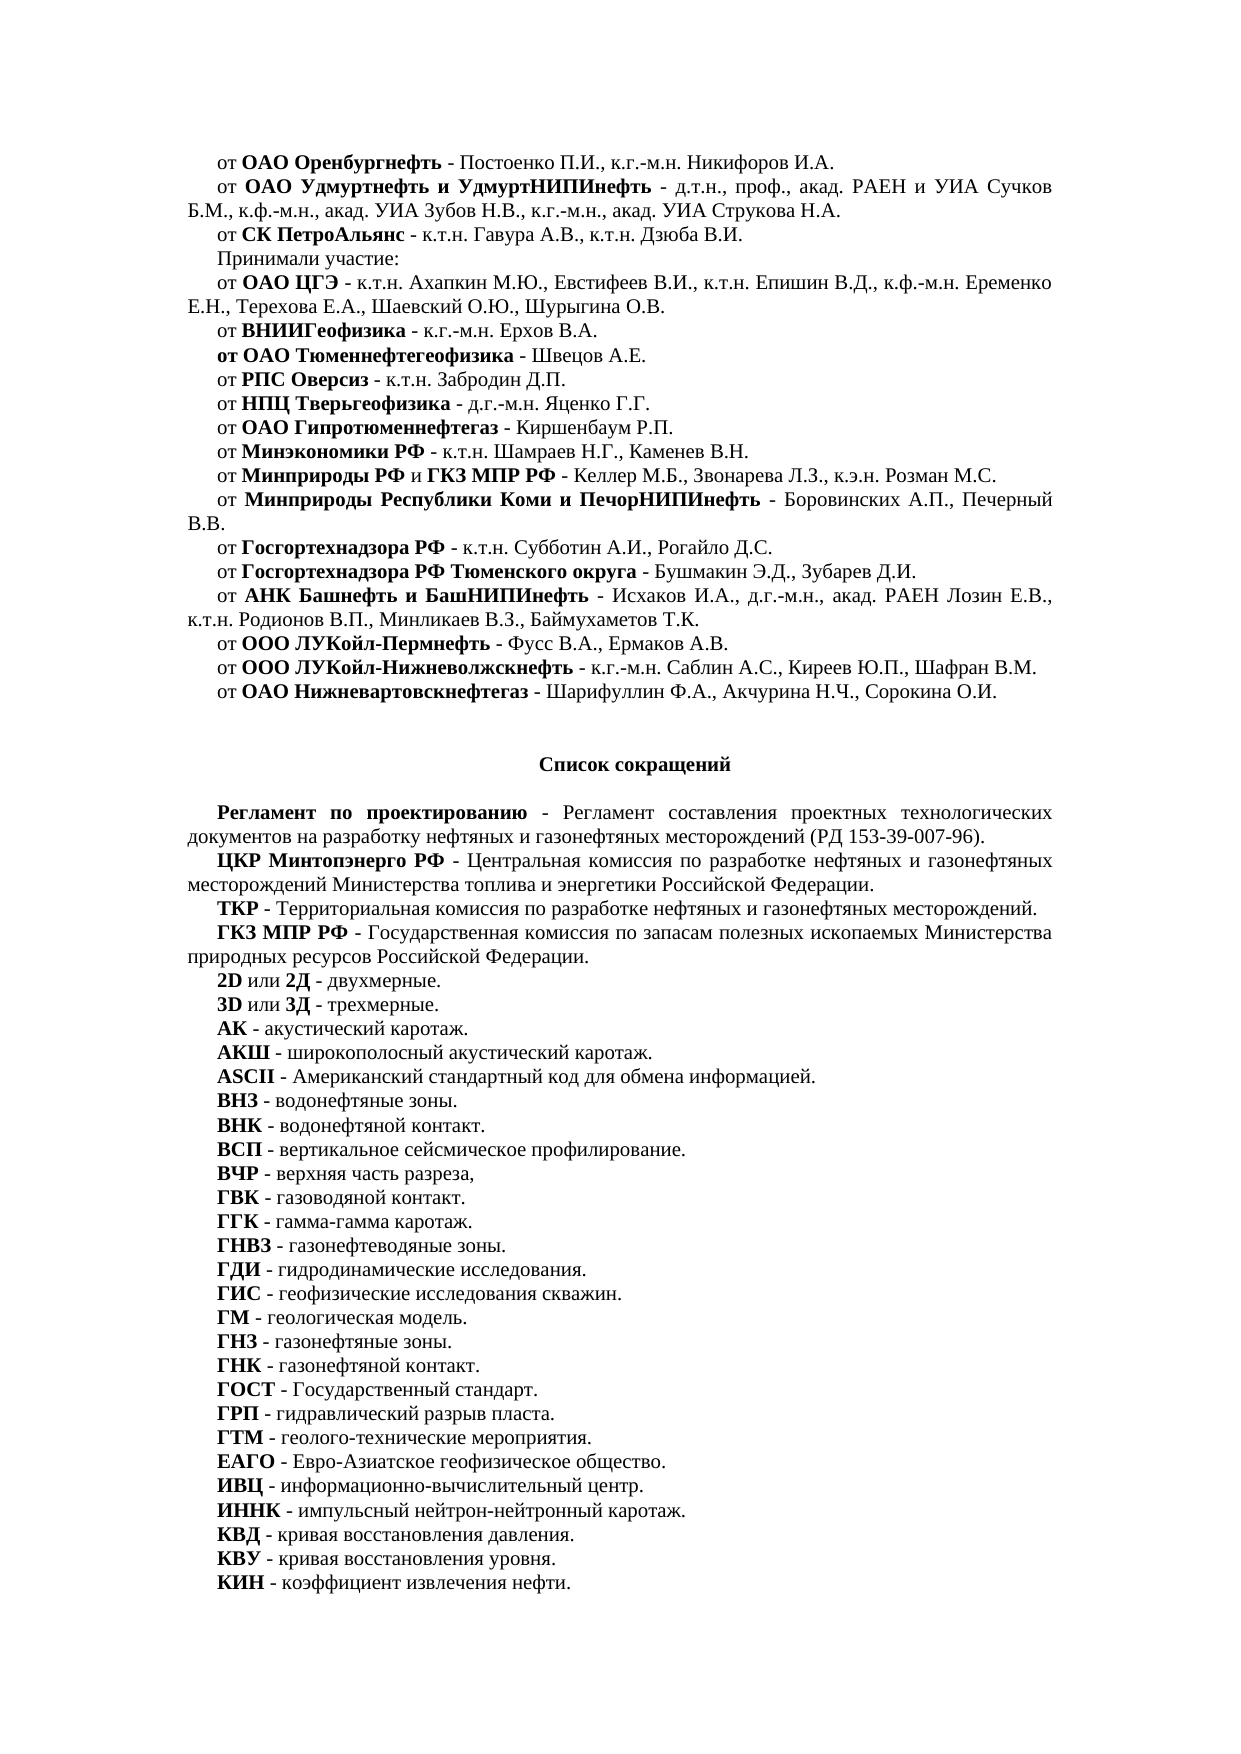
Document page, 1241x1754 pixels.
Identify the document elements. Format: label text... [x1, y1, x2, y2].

text ЦКР Минтопэнерго РФ - Центральная комиссия по разработке нефтяных и газонефтяных месторождений Министерства топлива и энергетики Российской Федерации. [187, 848, 1053, 896]
text 3D или 3Д - трехмерные. [187, 992, 1053, 1016]
text ВСП - вертикальное сейсмическое профилирование. [187, 1137, 1053, 1161]
text КВД - кривая восстановления давления. [187, 1522, 1053, 1546]
text от ООО ЛУКойл-Пермнефть - Фусс В.А., Ермаков А.В. [187, 631, 1053, 655]
text ГМ - геологическая модель. [187, 1305, 1053, 1329]
text ИВЦ - информационно-вычислительный центр. [187, 1473, 1053, 1497]
text от Минприроды Республики Коми и ПечорНИПИнефть - Боровинских А.П., Печерный В.В. [187, 487, 1053, 535]
text 2D или 2Д - двухмерные. [187, 968, 1053, 992]
text ГНК - газонефтяной контакт. [187, 1353, 1053, 1377]
text от ОАО Удмуртнефть и УдмуртНИПИнефть - д.т.н., проф., акад. РАЕН и УИА Сучков Б.М., к.ф.-м.н., акад. УИА Зубов Н.В., к.г.-м.н., акад. УИА Струкова Н.А. [187, 174, 1053, 222]
text от ВНИИГеофизика - к.г.-м.н. Ерхов В.А. [187, 318, 1053, 342]
text АКШ - широкополосный акустический каротаж. [187, 1040, 1053, 1064]
text ГКЗ МПР РФ - Государственная комиссия по запасам полезных ископаемых Министерства природных ресурсов Российской Федерации. [187, 920, 1053, 968]
text ВНК - водонефтяной контакт. [187, 1112, 1053, 1137]
text ГОСТ - Государственный стандарт. [187, 1377, 1053, 1401]
text от СК ПетроАльянс - к.т.н. Гавура А.В., к.т.н. Дзюба В.И. [187, 222, 1053, 246]
text Принимали участие: [187, 246, 1053, 270]
text ASCII - Американский стандартный код для обмена информацией. [187, 1064, 1053, 1088]
text от ОАО ЦГЭ - к.т.н. Ахапкин М.Ю., Евстифеев В.И., к.т.н. Епишин В.Д., к.ф.-м.н. Еременко Е.Н., Терехова Е.А., Шаевский О.Ю., Шурыгина О.В. [187, 270, 1053, 318]
text ГНВЗ - газонефтеводяные зоны. [187, 1233, 1053, 1257]
text ЕАГО - Евро-Азиатское геофизическое общество. [187, 1449, 1053, 1473]
text Регламент по проектированию - Регламент составления проектных технологических документов на разработку нефтяных и газонефтяных месторождений (РД 153-39-007-96). [187, 800, 1053, 848]
text от Госгортехнадзора РФ Тюменского округа - Бушмакин Э.Д., Зубарев Д.И. [187, 559, 1053, 583]
text от ОАО Гипротюменнефтегаз - Киршенбаум Р.П. [187, 415, 1053, 439]
text ГГК - гамма-гамма каротаж. [187, 1209, 1053, 1233]
text АК - акустический каротаж. [187, 1016, 1053, 1040]
text от РПС Оверсиз - к.т.н. Забродин Д.П. [187, 367, 1053, 391]
text от Минприроды РФ и ГКЗ МПР РФ - Келлер М.Б., Звонарева Л.З., к.э.н. Розман М.С. [187, 463, 1053, 487]
text от ООО ЛУКойл-Нижневолжскнефть - к.г.-м.н. Саблин А.С., Киреев Ю.П., Шафран В.М. [187, 655, 1053, 679]
text ГНЗ - газонефтяные зоны. [187, 1329, 1053, 1353]
text КИН - коэффициент извлечения нефти. [187, 1570, 1053, 1594]
text ГИС - геофизические исследования скважин. [187, 1281, 1053, 1305]
text ВЧР - верхняя часть разреза, [187, 1161, 1053, 1185]
text ВНЗ - водонефтяные зоны. [187, 1088, 1053, 1112]
text от АНК Башнефть и БашНИПИнефть - Исхаков И.А., д.г.-м.н., акад. РАЕН Лозин Е.В., к.т.н. Родионов В.П., Минликаев В.З., Баймухаметов Т.К. [187, 583, 1053, 631]
text ГРП - гидравлический разрыв пласта. [187, 1401, 1053, 1425]
text ИННК - импульсный нейтрон-нейтронный каротаж. [187, 1497, 1053, 1522]
text ГДИ - гидродинамические исследования. [187, 1257, 1053, 1281]
text КВУ - кривая восстановления уровня. [187, 1546, 1053, 1570]
text от НПЦ Тверьгеофизика - д.г.-м.н. Яценко Г.Г. [187, 391, 1053, 415]
text ТКР - Территориальная комиссия по разработке нефтяных и газонефтяных месторождений. [187, 896, 1053, 920]
text от Минэкономики РФ - к.т.н. Шамраев Н.Г., Каменев В.Н. [187, 439, 1053, 463]
text от ОАО Тюменнефтегеофизика - Швецов А.Е. [187, 342, 1053, 367]
text от ОАО Нижневартовскнефтегаз - Шарифуллин Ф.А., Акчурина Н.Ч., Сорокина О.И. [187, 679, 1053, 703]
text Список сокращений [187, 752, 1053, 776]
text от ОАО Оренбургнефть - Постоенко П.И., к.г.-м.н. Никифоров И.А. [187, 150, 1053, 174]
text ГВК - газоводяной контакт. [187, 1185, 1053, 1209]
text ГТМ - геолого-технические мероприятия. [187, 1425, 1053, 1449]
text от Госгортехнадзора РФ - к.т.н. Субботин А.И., Рогайло Д.С. [187, 535, 1053, 559]
